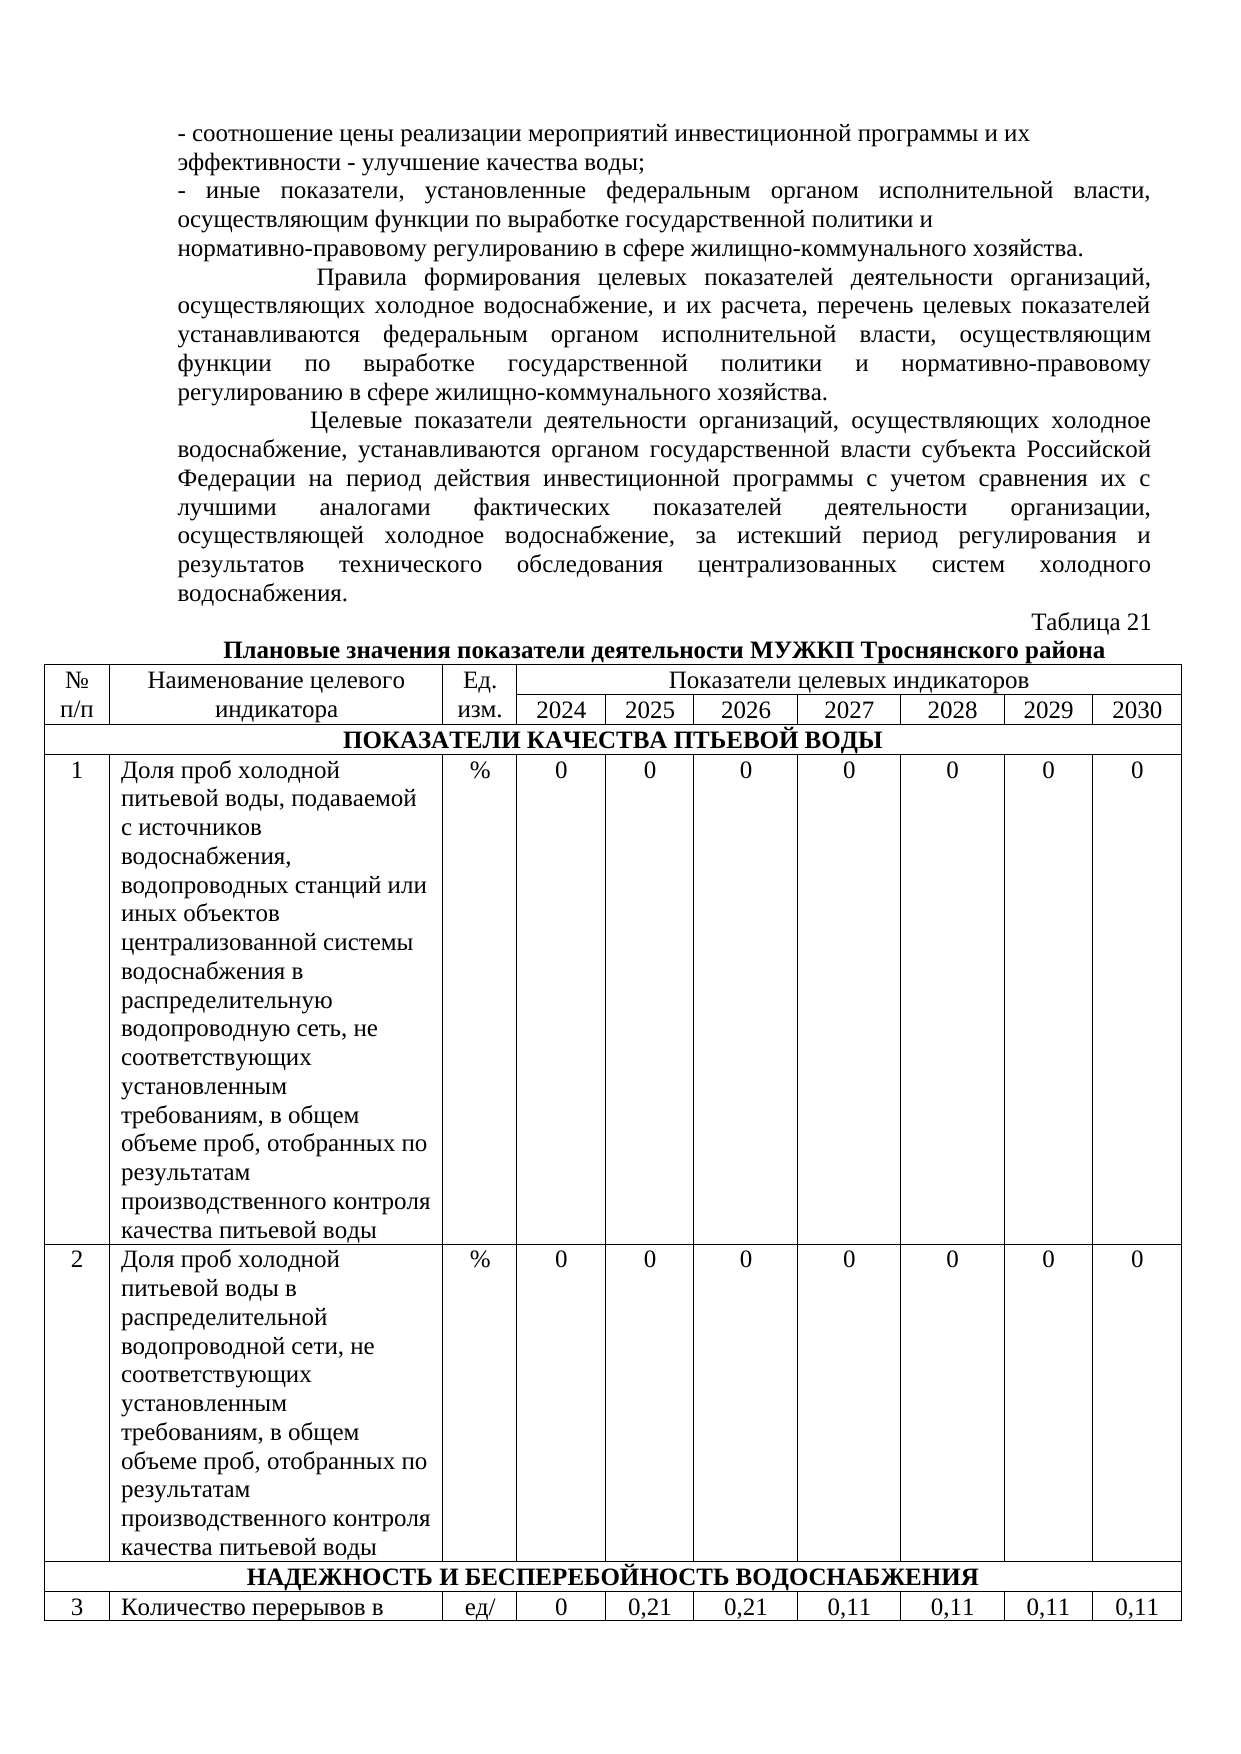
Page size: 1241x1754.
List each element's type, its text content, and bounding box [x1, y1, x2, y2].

table_cell НАДЕЖНОСТЬ И БЕСПЕРЕБОЙНОСТЬ ВОДОСНАБЖЕНИЯ [45, 1562, 1181, 1591]
text нормативно-правовому регулированию в сфере жилищно-коммунального хозяйства. [177, 233, 1152, 262]
table_cell 1 [45, 755, 109, 1243]
table_cell 0,11 [1093, 1592, 1181, 1620]
table_cell 0 [1093, 755, 1181, 1243]
table_cell 0 [1093, 1245, 1181, 1561]
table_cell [110, 1592, 442, 1620]
text - соотношение цены реализации мероприятий инвестиционной программы и их [177, 118, 1152, 147]
table_cell Доля проб холодной питьевой воды в распределительной водопроводной сети, не соответствующих установленным требованиям, в общем объеме проб, отобранных по результатам производственного контроля качества питьевой воды [110, 1245, 442, 1561]
table_cell 0 [901, 755, 1004, 1243]
table_cell 0,21 [694, 1592, 797, 1620]
table_header № п/п [45, 665, 109, 724]
table_cell 0 [694, 755, 797, 1243]
table_cell 2030 [1093, 695, 1181, 724]
text - иные показатели, установленные федеральным органом исполнительной власти, осуществляющим функции по выработке государственной политики и [177, 176, 1152, 233]
table_cell 0 [798, 755, 900, 1243]
table_cell 2029 [1005, 695, 1092, 724]
table_cell 0 [606, 1245, 693, 1561]
table_cell 2024 [517, 695, 605, 724]
table_cell ПОКАЗАТЕЛИ КАЧЕСТВА ПТЬЕВОЙ ВОДЫ [45, 725, 1181, 754]
table_cell 0 [901, 1245, 1004, 1561]
table_cell 0 [517, 755, 605, 1243]
table_cell % [443, 1245, 516, 1561]
table_cell Доля проб холодной питьевой воды, подаваемой с источников водоснабжения, водопроводных станций или иных объектов централизованной системы водоснабжения в распределительную водопроводную сеть, не соответствующих установленным требованиям, в общем объеме проб, отобранных по результатам производственного контроля качества питьевой воды [110, 755, 442, 1243]
table_cell 0 [517, 1245, 605, 1561]
text Целевые показатели деятельности организаций, осуществляющих холодное водоснабжение, устанавливаются органом государственной власти субъекта Российской Федерации на период действия инвестиционной программы с учетом сравнения их с лучшими аналогами фактических показателей деятельности организации, осуществляющей холодное водоснабжение, за истекший период регулирования и результатов технического обследования централизованных систем холодного водоснабжения. [177, 406, 1152, 607]
table_cell % [443, 755, 516, 1243]
table_cell 2025 [606, 695, 693, 724]
text Плановые значения показатели деятельности МУЖКП Троснянского района [177, 636, 1152, 664]
table_cell 0 [1005, 755, 1092, 1243]
table_cell 2028 [901, 695, 1004, 724]
text Правила формирования целевых показателей деятельности организаций, осуществляющих холодное водоснабжение, и их расчета, перечень целевых показателей устанавливаются федеральным органом исполнительной власти, осуществляющим функции по выработке государственной политики и нормативно-правовому регулированию в сфере жилищно-коммунального хозяйства. [177, 262, 1152, 406]
text Таблица 21 [177, 607, 1152, 636]
table_header Наименование целевого индикатора [110, 665, 442, 724]
text эффективности - улучшение качества воды; [177, 147, 1152, 176]
table_cell 3 [45, 1592, 109, 1620]
table_header Показатели целевых индикаторов [517, 665, 1181, 694]
table_cell 2 [45, 1245, 109, 1561]
table_cell 0,11 [1005, 1592, 1092, 1620]
table_cell 0 [694, 1245, 797, 1561]
table_header Ед. изм. [443, 665, 516, 724]
table_cell 0 [1005, 1245, 1092, 1561]
table_cell 0,21 [606, 1592, 693, 1620]
table_cell 2027 [798, 695, 900, 724]
table_cell 0,11 [901, 1592, 1004, 1620]
table_cell 0 [798, 1245, 900, 1561]
table_cell 2026 [694, 695, 797, 724]
table_cell ед/км [443, 1592, 516, 1620]
table_cell 0,11 [798, 1592, 900, 1620]
table_cell 0 [517, 1592, 605, 1620]
table_cell 0 [606, 755, 693, 1243]
